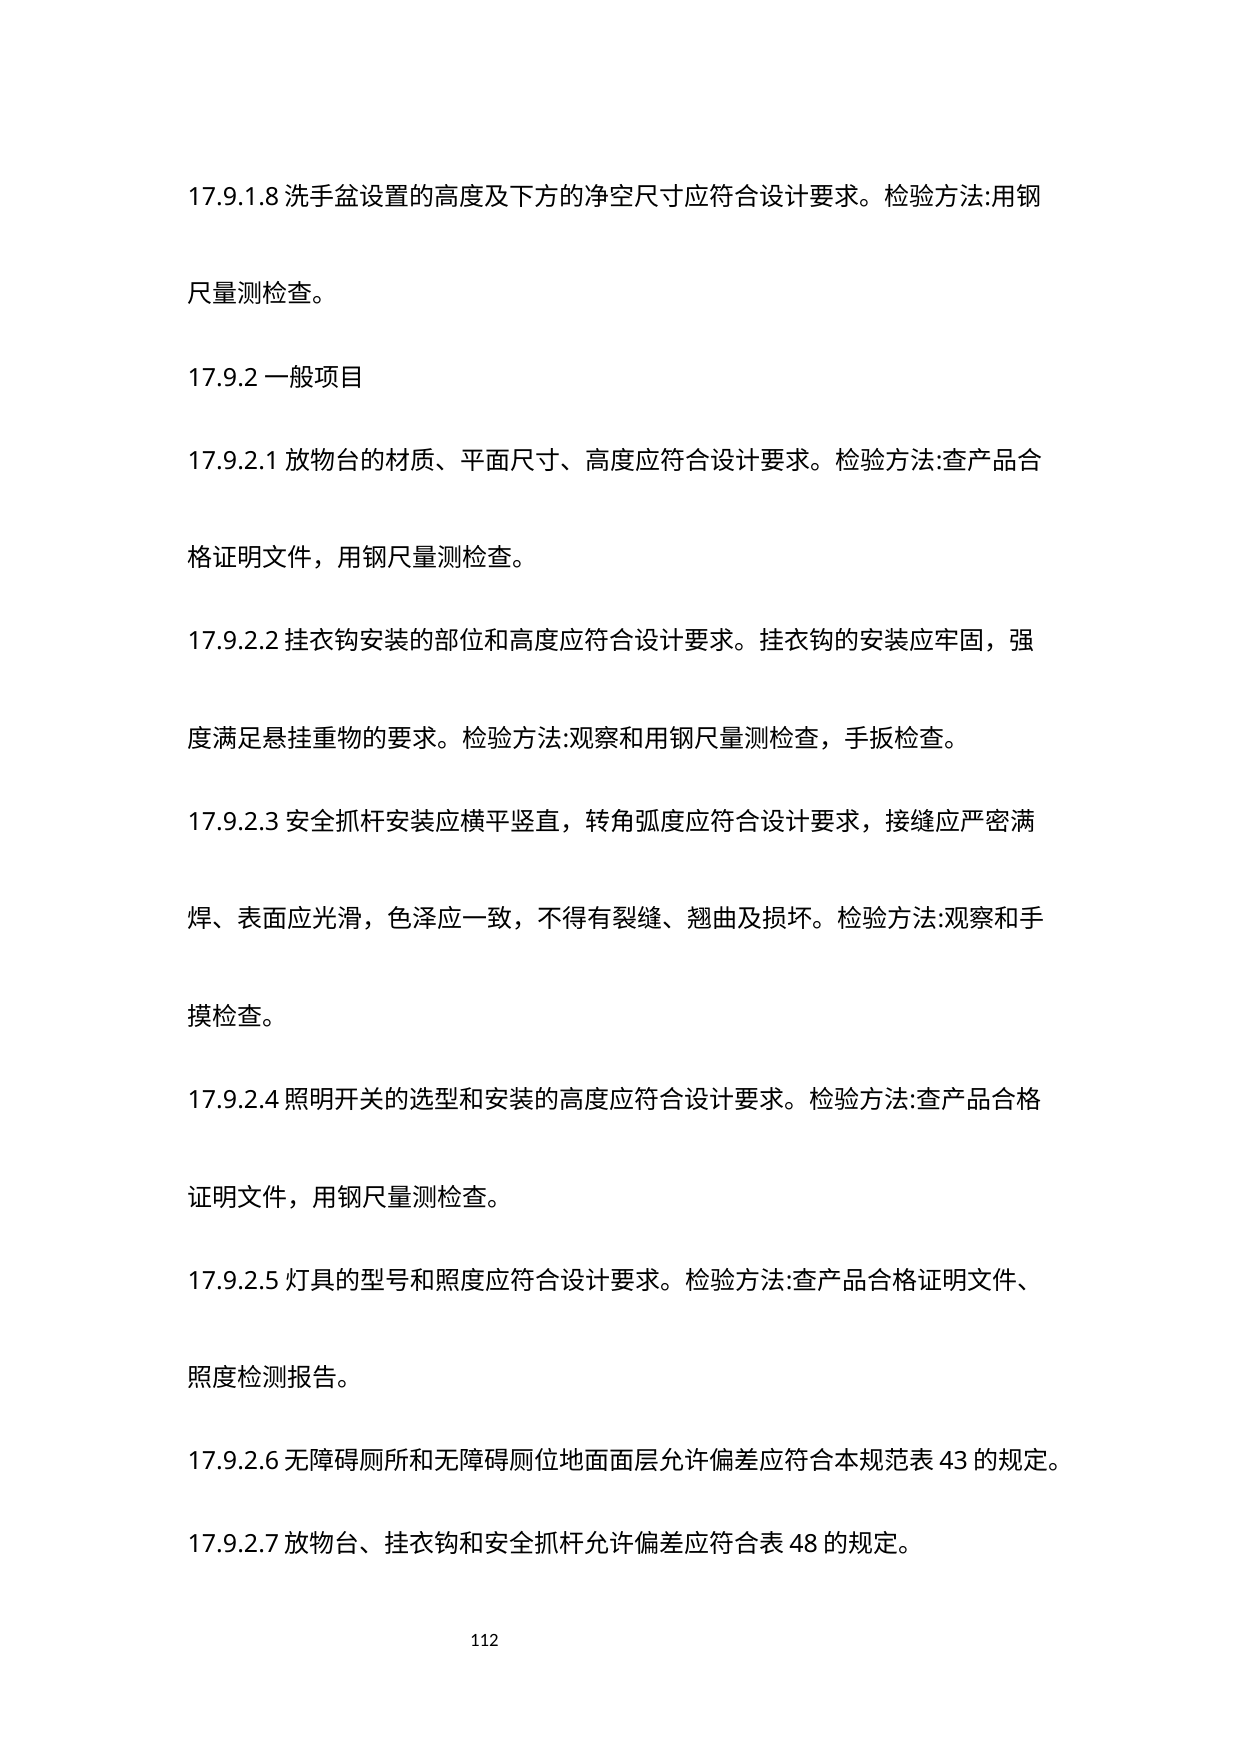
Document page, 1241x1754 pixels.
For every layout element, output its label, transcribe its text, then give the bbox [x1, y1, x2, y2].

text 17.9.2 一般项目 [187, 343, 1053, 408]
text 17.9.2.1 放物台的材质、平面尺寸、高度应符合设计要求。检验方法:查产品合格证明文件，用钢尺量测检查。 [187, 426, 1053, 588]
text 17.9.2.6无障碍厕所和无障碍厕位地面面层允许偏差应符合本规范表43的规定。 [187, 1426, 1053, 1491]
text 17.9.2.4照明开关的选型和安装的高度应符合设计要求。检验方法:查产品合格证明文件，用钢尺量测检查。 [187, 1065, 1053, 1228]
text 17.9.1.8洗手盆设置的高度及下方的净空尺寸应符合设计要求。检验方法:用钢尺量测检查。 [187, 162, 1053, 324]
text 17.9.2.2挂衣钩安装的部位和高度应符合设计要求。挂衣钩的安装应牢固，强度满足悬挂重物的要求。检验方法:观察和用钢尺量测检查，手扳检查。 [187, 606, 1053, 769]
text 17.9.2.3 安全抓杆安装应横平竖直，转角弧度应符合设计要求，接缝应严密满焊、表面应光滑，色泽应一致，不得有裂缝、翘曲及损坏。检验方法:观察和手摸检查。 [187, 787, 1053, 1047]
text 17.9.2.5 灯具的型号和照度应符合设计要求。检验方法:查产品合格证明文件、照度检测报告。 [187, 1246, 1053, 1408]
text 17.9.2.7放物台、挂衣钩和安全抓杆允许偏差应符合表48的规定。 [187, 1509, 1053, 1574]
